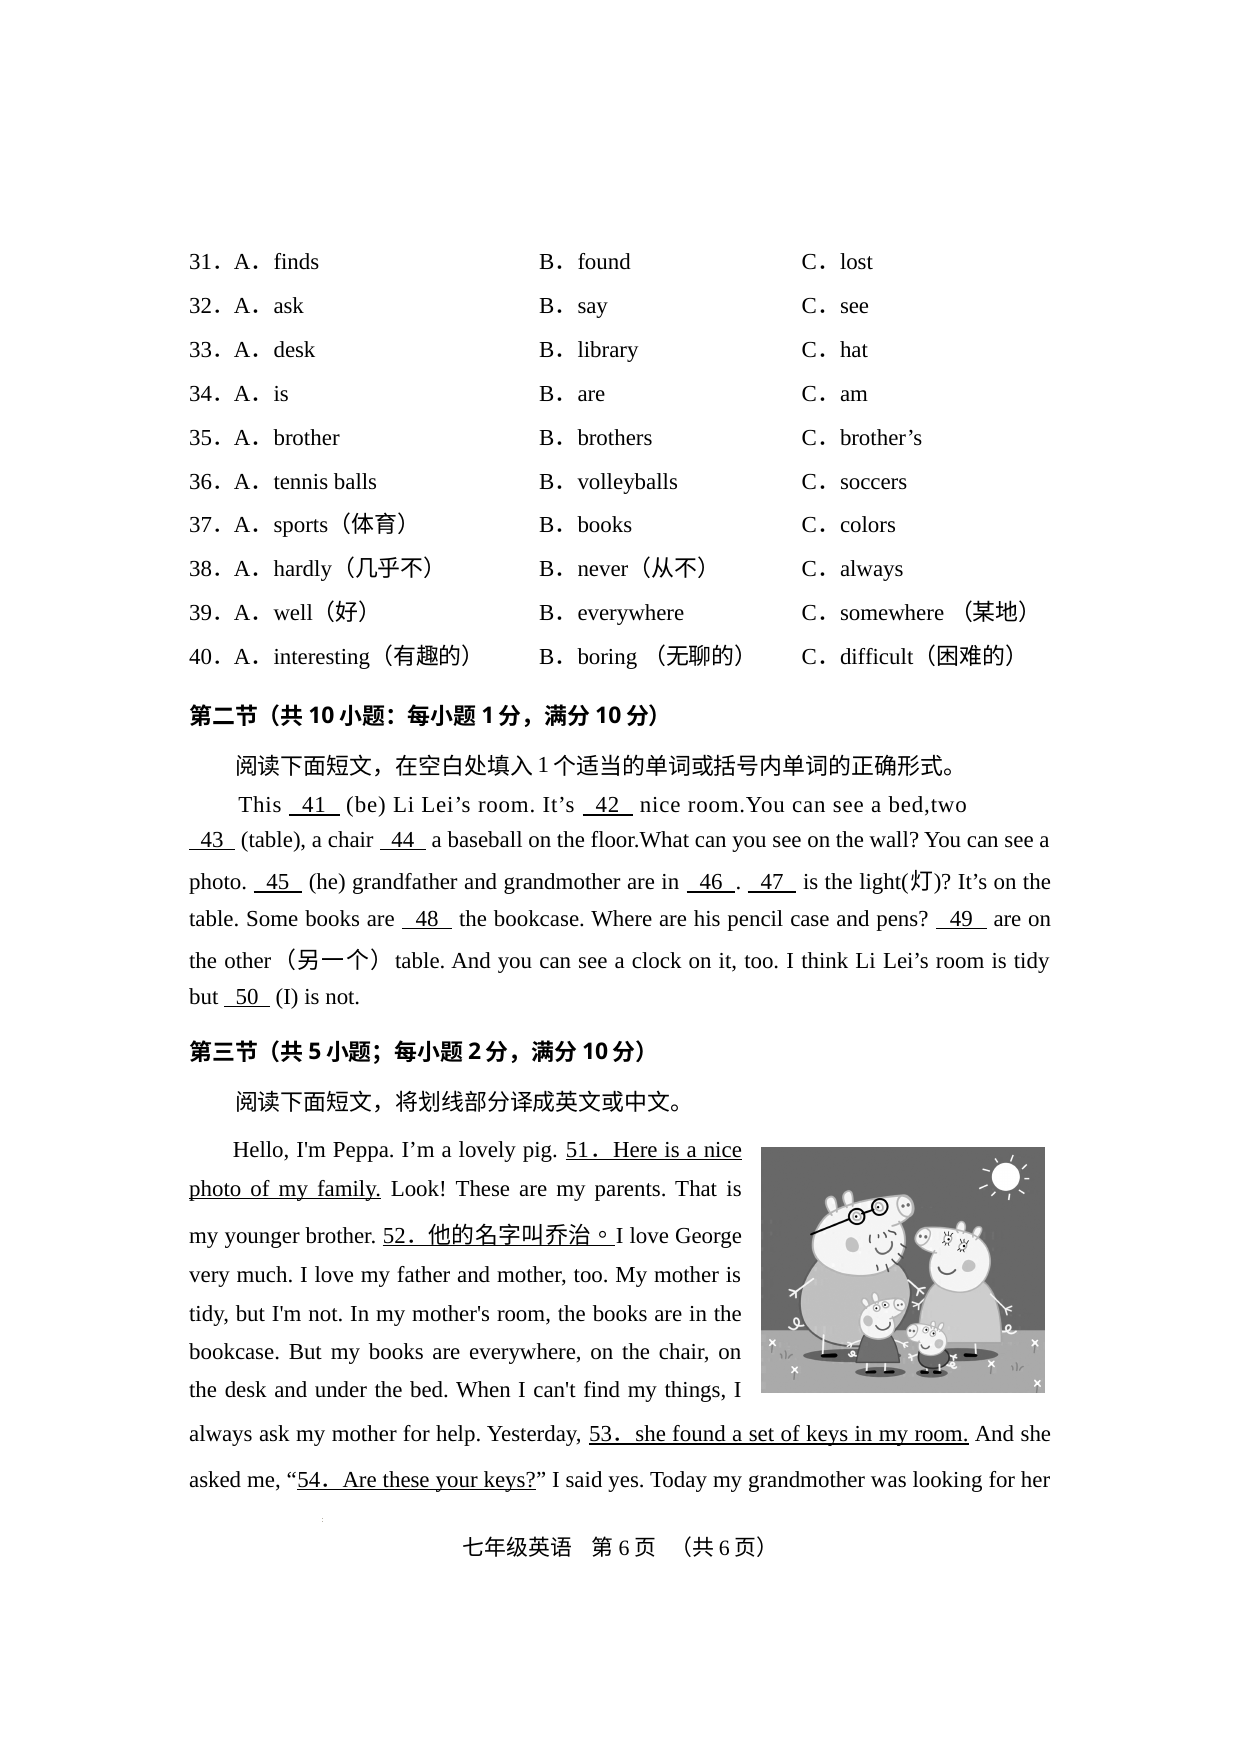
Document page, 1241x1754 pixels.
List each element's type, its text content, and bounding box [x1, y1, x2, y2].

text 37．A．sports（体育） B．books C．colors [189, 506, 1051, 539]
text 32．A．ask B．say C．see [189, 287, 1051, 320]
text 43 (table), a chair 44 a baseball on the floor.What can you see on the wall? You can see a photo. 45 (he) grandfather and grandmother are in 46 . 47 is the light(灯)? It’s on the table. Some books are 48 the bookcase. Where are his pencil case and pens? 49 are on the other（另一个）table. And you can see a clock on it, too. I think Li Lei’s room is tidy but 50 (I) is not. [189, 826, 1051, 1009]
text 39．A．well（好） B．everywhere C．somewhere （某地） [189, 594, 1051, 627]
text 38．A．hardly（几乎不） B．never（从不） C．always [189, 550, 1051, 583]
text 40．A．interesting（有趣的） B．boring （无聊的） C．difficult（困难的） [189, 638, 1051, 671]
text 31．A．finds B．found C．lost [189, 243, 1051, 276]
text 阅读下面短文，在空白处填入1个适当的单词或括号内单词的正确形式。 [189, 748, 1051, 781]
picture [761, 1147, 1045, 1393]
text 第三节（共5小题；每小题2分，满分10分） [189, 1034, 1051, 1067]
text 34．A．is B．are C．am [189, 375, 1051, 408]
text 35．A．brother B．brothers C．brother’s [189, 419, 1051, 452]
text 33．A．desk B．library C．hat [189, 331, 1051, 364]
text 第二节（共10小题：每小题1分，满分10分） [189, 698, 1051, 731]
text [189, 1132, 1051, 1494]
text 36．A．tennis balls B．volleyballs C．soccers [189, 462, 1051, 496]
text 阅读下面短文，将划线部分译成英文或中文。 [189, 1084, 1051, 1117]
text This 41 (be) Li Lei’s room. It’s 42 nice room.You can see a bed,two [189, 791, 1051, 818]
